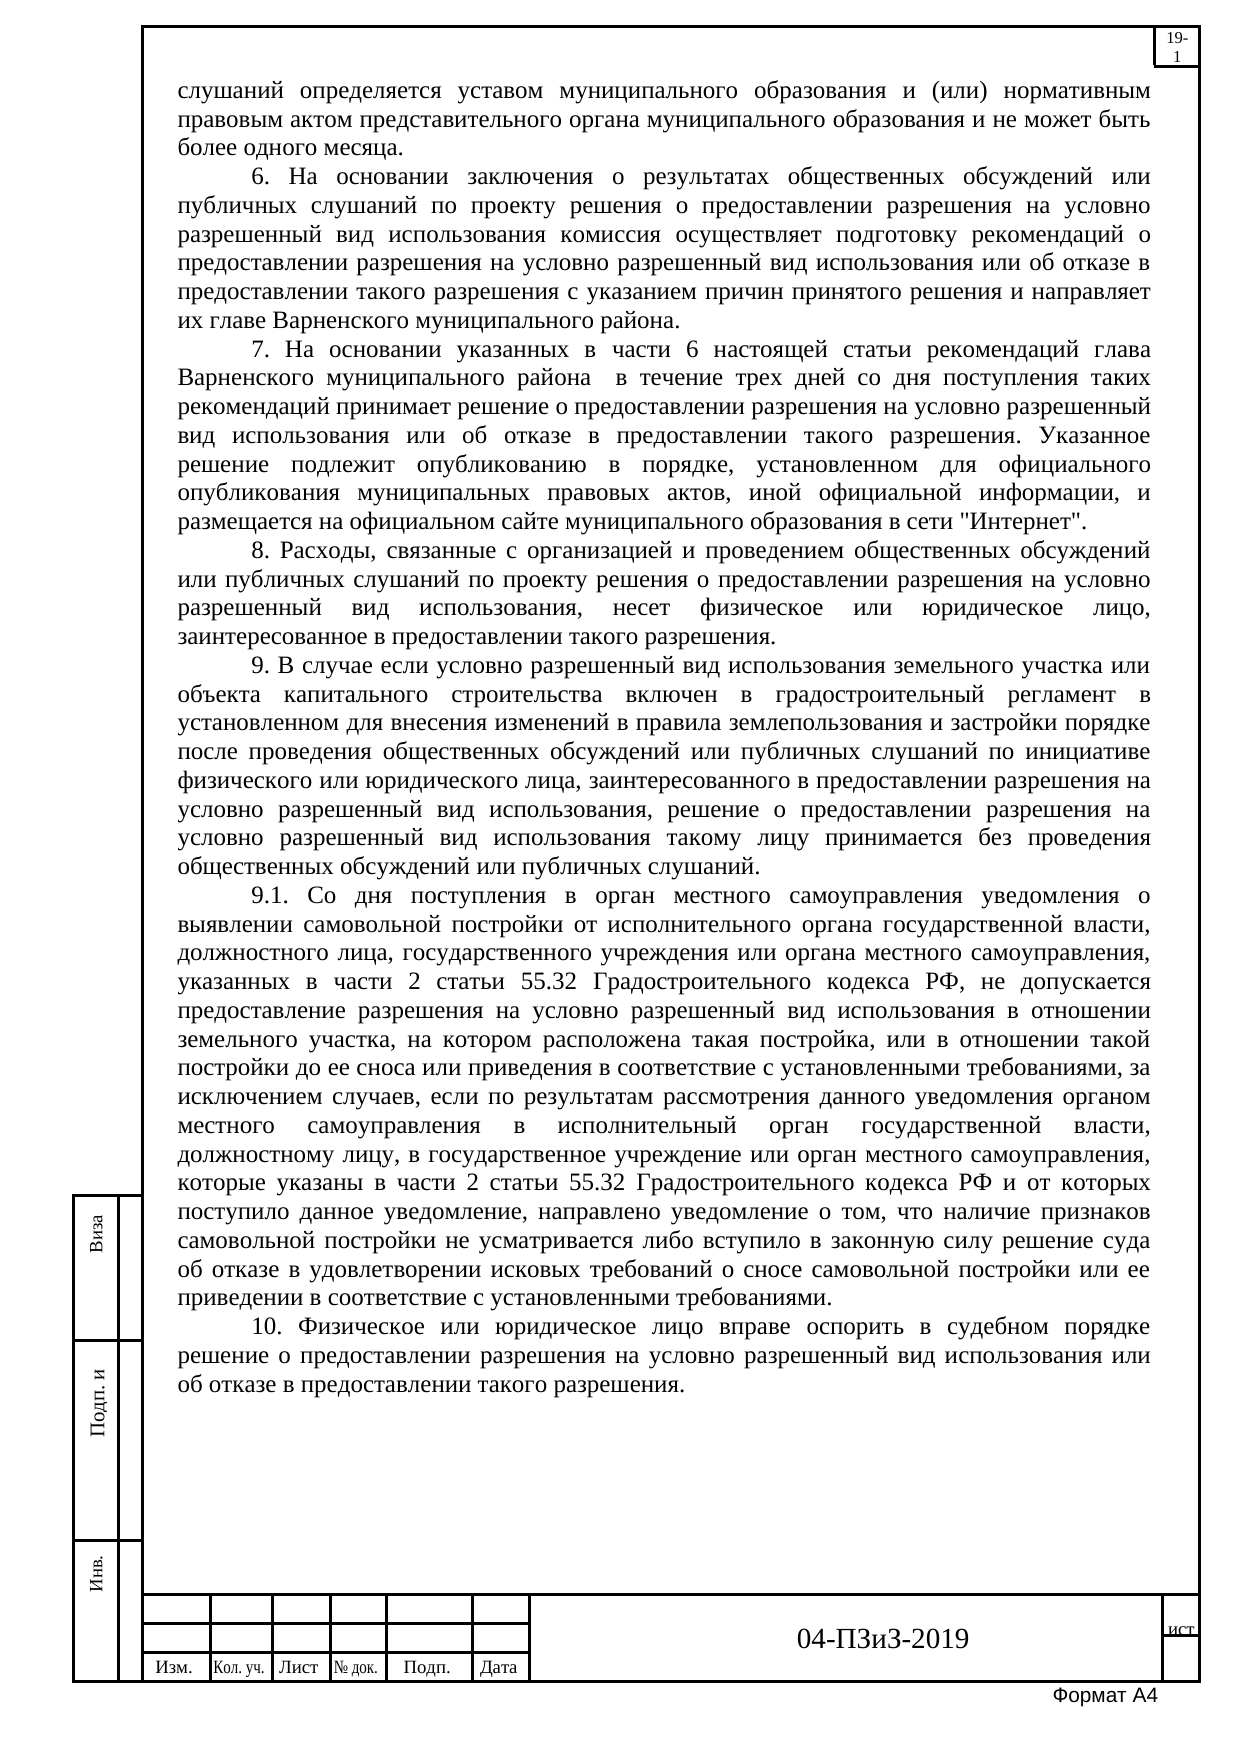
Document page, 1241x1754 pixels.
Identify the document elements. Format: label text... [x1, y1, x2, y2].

text 9.1. Со дня поступления в орган местного самоуправления уведомления о выявлении самовольной постройки от исполнительного органа государственной власти, должностного лица, государственного учреждения или органа местного самоуправления, указанных в части 2 статьи 55.32 Градостроительного кодекса РФ, не допускается предоставление разрешения на условно разрешенный вид использования в отношении земельного участка, на котором расположена такая постройка, или в отношении такой постройки до ее сноса или приведения в соответствие с установленными требованиями, за исключением случаев, если по результатам рассмотрения данного уведомления органом местного самоуправления в исполнительный орган государственной власти, должностному лицу, в государственное учреждение или орган местного самоуправления, которые указаны в части 2 статьи 55.32 Градостроительного кодекса РФ и от которых поступило данное уведомление, направлено уведомление о том, что наличие признаков самовольной постройки не усматривается либо вступило в законную силу решение суда об отказе в удовлетворении исковых требований о сносе самовольной постройки или ее приведении в соответствие с установленными требованиями. [177, 880, 1152, 1311]
text 9. В случае если условно разрешенный вид использования земельного участка или объекта капитального строительства включен в градостроительный регламент в установленном для внесения изменений в правила землепользования и застройки порядке после проведения общественных обсуждений или публичных слушаний по инициативе физического или юридического лица, заинтересованного в предоставлении разрешения на условно разрешенный вид использования, решение о предоставлении разрешения на условно разрешенный вид использования такому лицу принимается без проведения общественных обсуждений или публичных слушаний. [177, 650, 1152, 880]
text 8. Расходы, связанные с организацией и проведением общественных обсуждений или публичных слушаний по проекту решения о предоставлении разрешения на условно разрешенный вид использования, несет физическое или юридическое лицо, заинтересованное в предоставлении такого разрешения. [177, 535, 1152, 650]
text 10. Физическое или юридическое лицо вправе оспорить в судебном порядке решение о предоставлении разрешения на условно разрешенный вид использования или об отказе в предоставлении такого разрешения. [177, 1311, 1152, 1397]
text 6. На основании заключения о результатах общественных обсуждений или публичных слушаний по проекту решения о предоставлении разрешения на условно разрешенный вид использования комиссия осуществляет подготовку рекомендаций о предоставлении разрешения на условно разрешенный вид использования или об отказе в предоставлении такого разрешения с указанием причин принятого решения и направляет их главе Варненского муниципального района. [177, 161, 1152, 334]
text 7. На основании указанных в части 6 настоящей статьи рекомендаций глава Варненского муниципального района в течение трех дней со дня поступления таких рекомендаций принимает решение о предоставлении разрешения на условно разрешенный вид использования или об отказе в предоставлении такого разрешения. Указанное решение подлежит опубликованию в порядке, установленном для официального опубликования муниципальных правовых актов, иной официальной информации, и размещается на официальном сайте муниципального образования в сети "Интернет". [177, 334, 1152, 535]
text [177, 75, 1152, 161]
